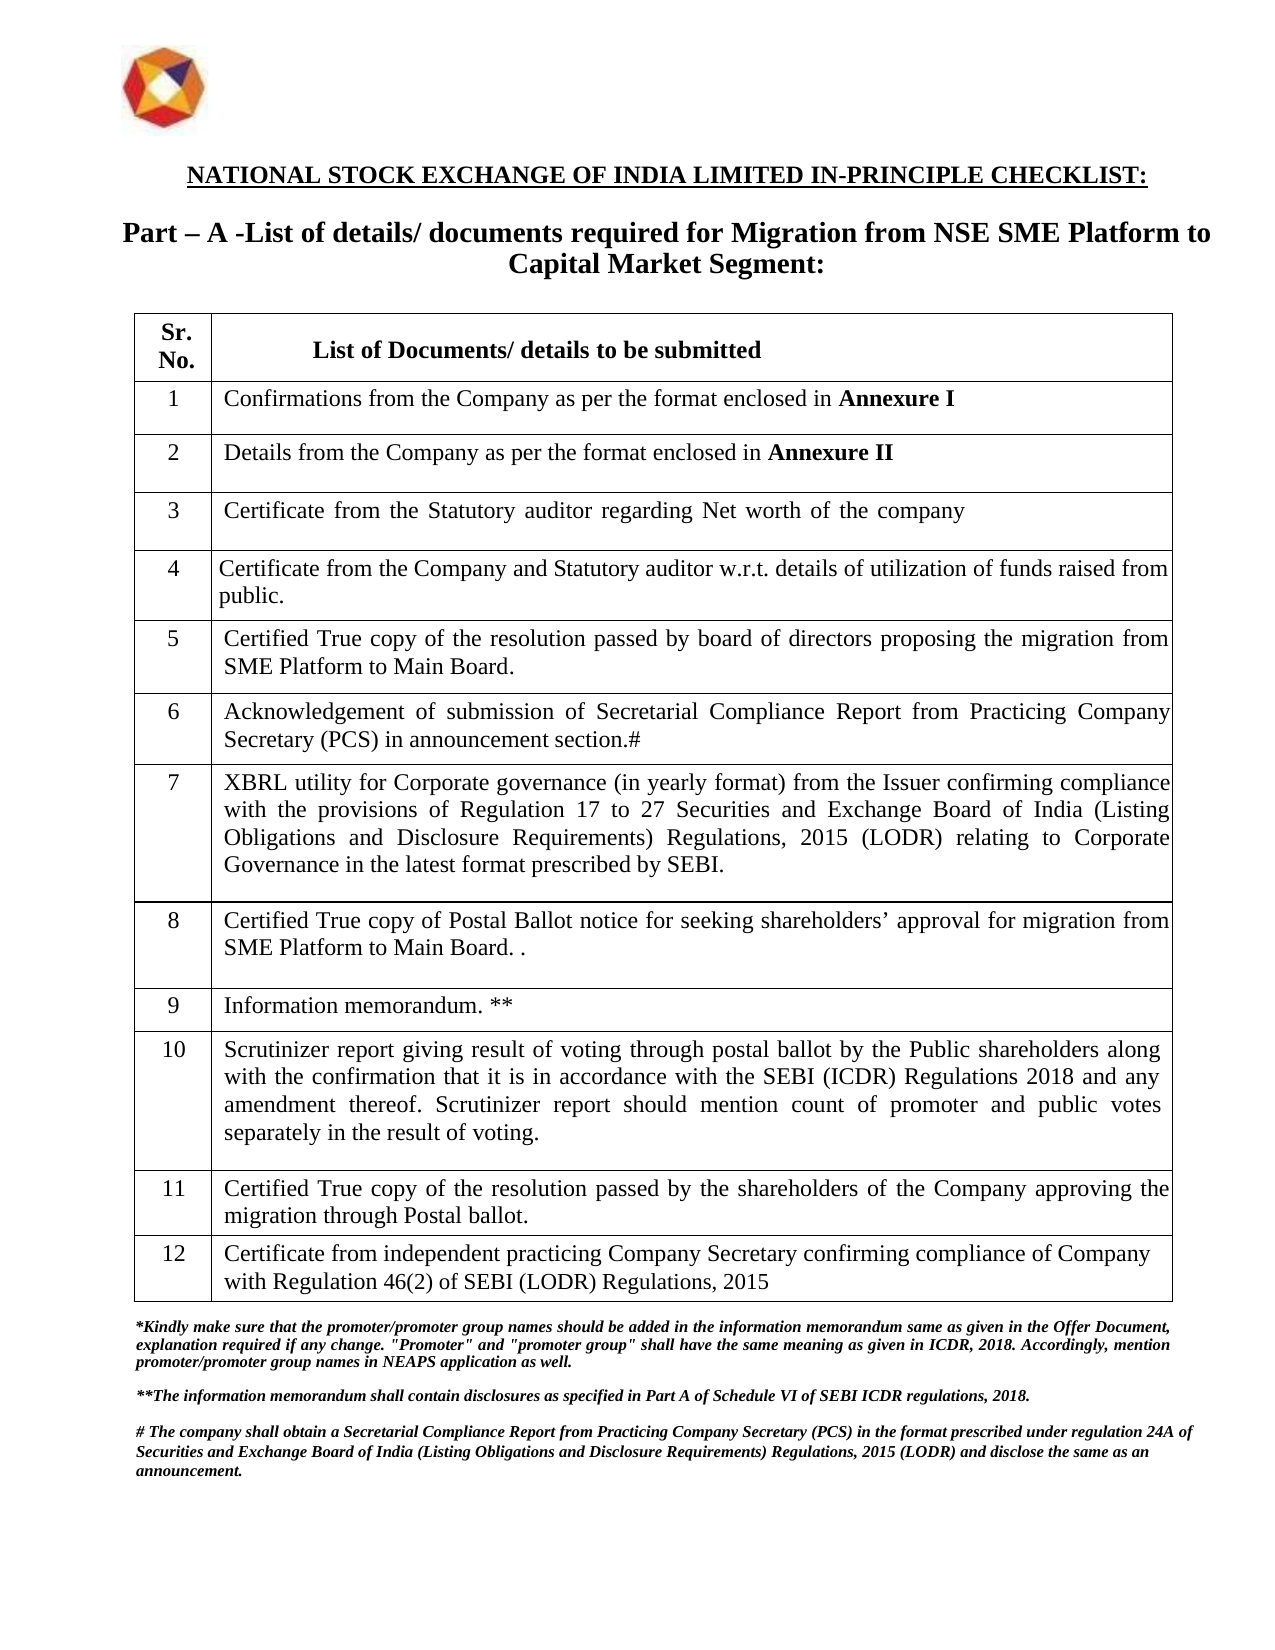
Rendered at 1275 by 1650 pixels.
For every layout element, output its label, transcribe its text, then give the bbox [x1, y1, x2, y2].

table_cell Information memorandum. ** [212, 989, 1172, 1031]
table_cell XBRL utility for Corporate governance (in yearly format) from the Issuer confirming compliance with the provisions of Regulation 17 to 27 Securities and Exchange Board of India (Listing Obligations and Disclosure Requirements) Regulations, 2015 (LODR) relating to Corporate Governance in the latest format prescribed by SEBI. [212, 765, 1172, 901]
table_cell Certificate from independent practicing Company Secretary confirming compliance of Company with Regulation 46(2) of SEBI (LODR) Regulations, 2015 [212, 1236, 1172, 1301]
table_cell Certified True copy of Postal Ballot notice for seeking shareholders’ approval for migration from SME Platform to Main Board. . [212, 903, 1172, 988]
table_cell 7 [135, 765, 211, 901]
table_cell Certified True copy of the resolution passed by board of directors proposing the migration from SME Platform to Main Board. [212, 621, 1172, 693]
table_cell Acknowledgement of submission of Secretarial Compliance Report from Practicing Company Secretary (PCS) in announcement section.# [212, 694, 1172, 763]
table_cell Certified True copy of the resolution passed by the shareholders of the Company approving the migration through Postal ballot. [212, 1171, 1172, 1235]
text **The information memorandum shall contain disclosures as specified in Part A of Schedule VI of SEBI ICDR regulations, 2018. [136, 1388, 1233, 1405]
table_cell 6 [135, 694, 211, 763]
table_cell 5 [135, 621, 211, 693]
picture [120, 45, 209, 136]
table_cell 10 [135, 1032, 211, 1170]
table_cell 4 [135, 551, 211, 620]
text *Kindly make sure that the promoter/promoter group names should be added in the information memorandum same as given in the Offer Document, explanation required if any change. "Promoter" and "promoter group" shall have the same meaning as given in ICDR, 2018. Accordingly, mention promoter/promoter group names in NEAPS application as well. [135, 1319, 1172, 1371]
table_cell Certificate from the Company and Statutory auditor w.r.t. details of utilization of funds raised from public. [212, 551, 1172, 620]
table_cell Certificate from the Statutory auditor regarding Net worth of the company [212, 493, 1172, 550]
table_cell 2 [135, 435, 211, 492]
table_cell 11 [135, 1171, 211, 1235]
text # The company shall obtain a Secretarial Compliance Report from Practicing Company Secretary (PCS) in the format prescribed under regulation 24A of Securities and Exchange Board of India (Listing Obligations and Disclosure Requirements) Regulations, 2015 (LODR) and disclose the same as an announcement. [136, 1422, 1233, 1480]
text NATIONAL STOCK EXCHANGE OF INDIA LIMITED IN-PRINCIPLE CHECKLIST: [114, 161, 1219, 189]
table_cell 8 [135, 903, 211, 988]
table_cell 9 [135, 989, 211, 1031]
table_cell Scrutinizer report giving result of voting through postal ballot by the Public shareholders along with the confirmation that it is in accordance with the SEBI (ICDR) Regulations 2018 and any amendment thereof. Scrutinizer report should mention count of promoter and public votes separately in the result of voting. [212, 1032, 1172, 1170]
subtitle Part – A -List of details/ documents required for Migration from NSE SME Platform to Capital Market Segment: [114, 218, 1219, 280]
table_cell 12 [135, 1236, 211, 1301]
table_cell 3 [135, 493, 211, 550]
table_cell 1 [135, 382, 211, 434]
table_header List of Documents/ details to be submitted [212, 314, 1172, 381]
table_cell Confirmations from the Company as per the format enclosed in Annexure I [212, 382, 1172, 434]
table_cell Details from the Company as per the format enclosed in Annexure II [212, 435, 1172, 492]
table_header Sr. No. [135, 314, 211, 381]
